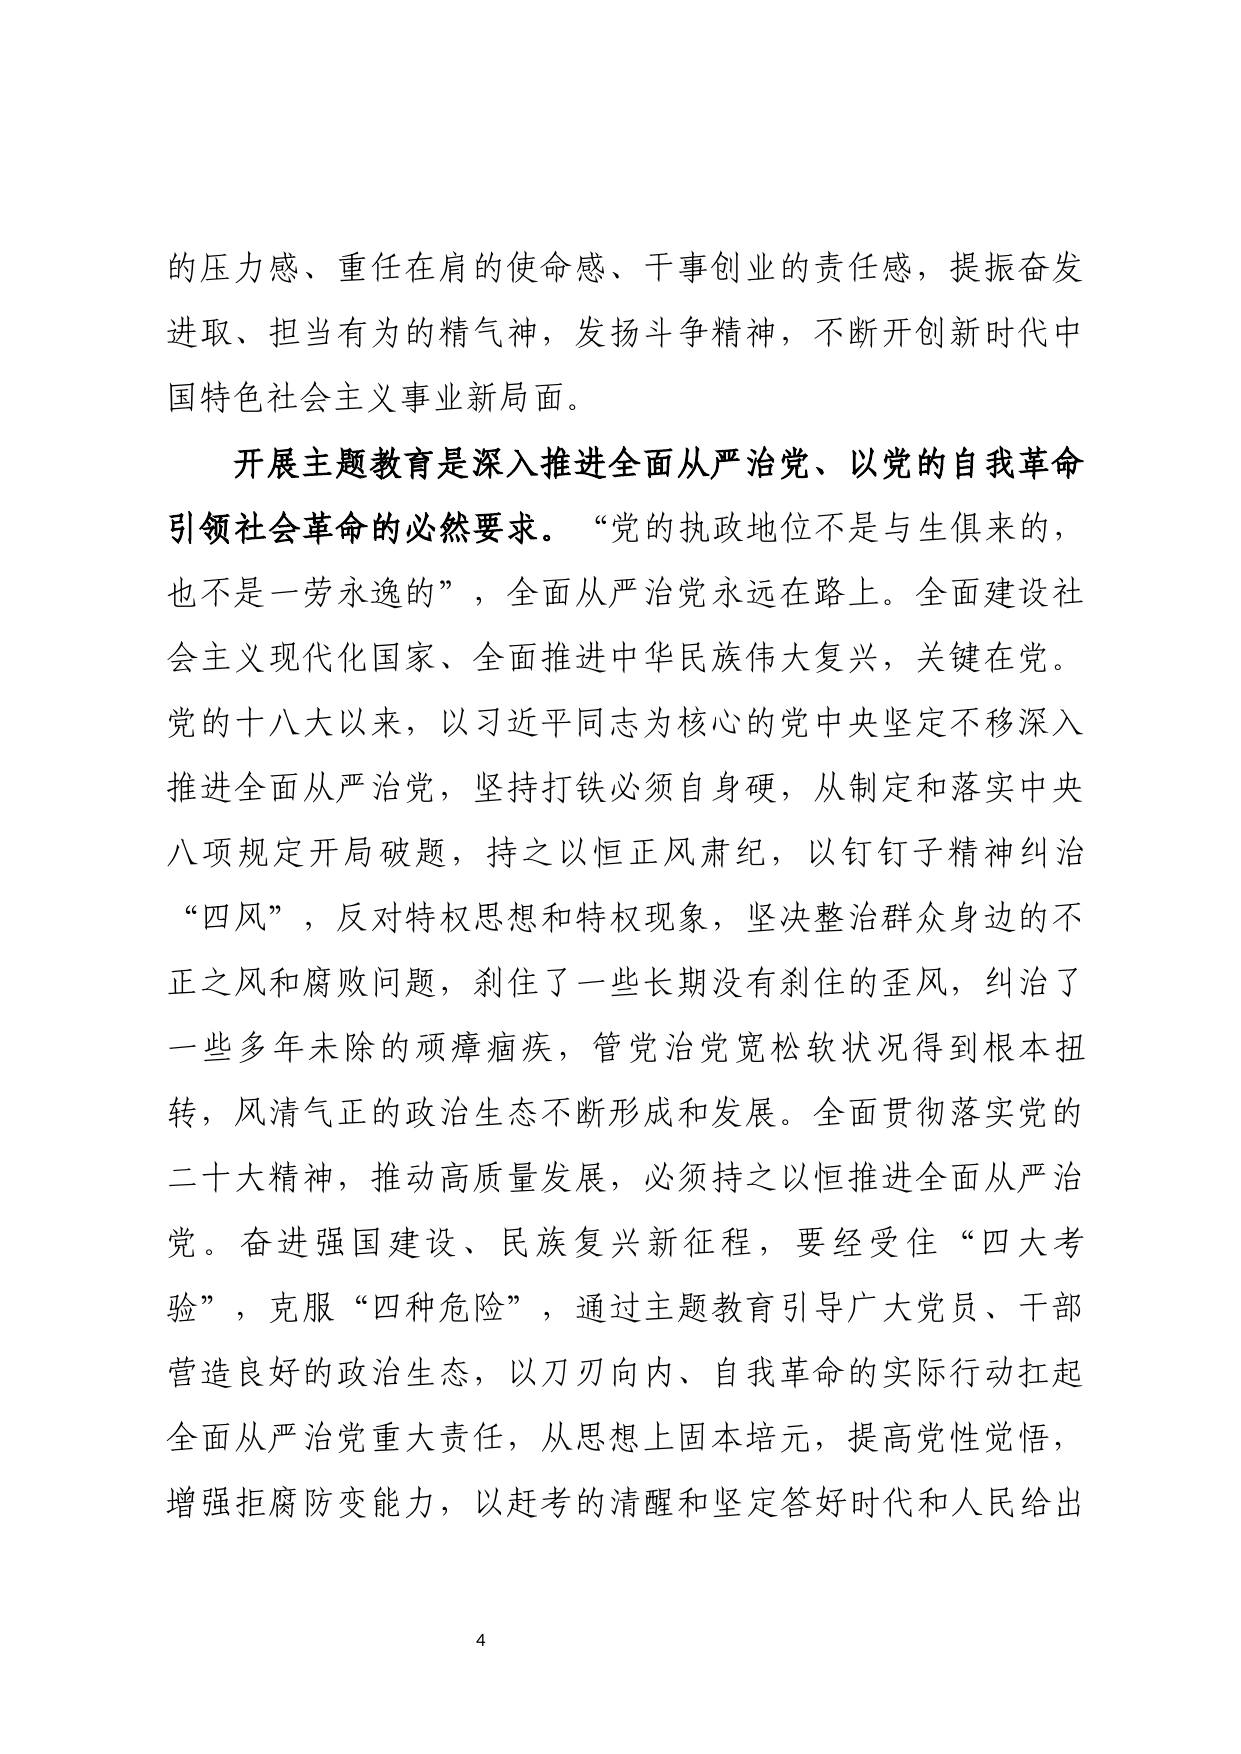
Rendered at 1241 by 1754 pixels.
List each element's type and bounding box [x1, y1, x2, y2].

text [165, 233, 1087, 428]
text [165, 428, 1087, 1533]
